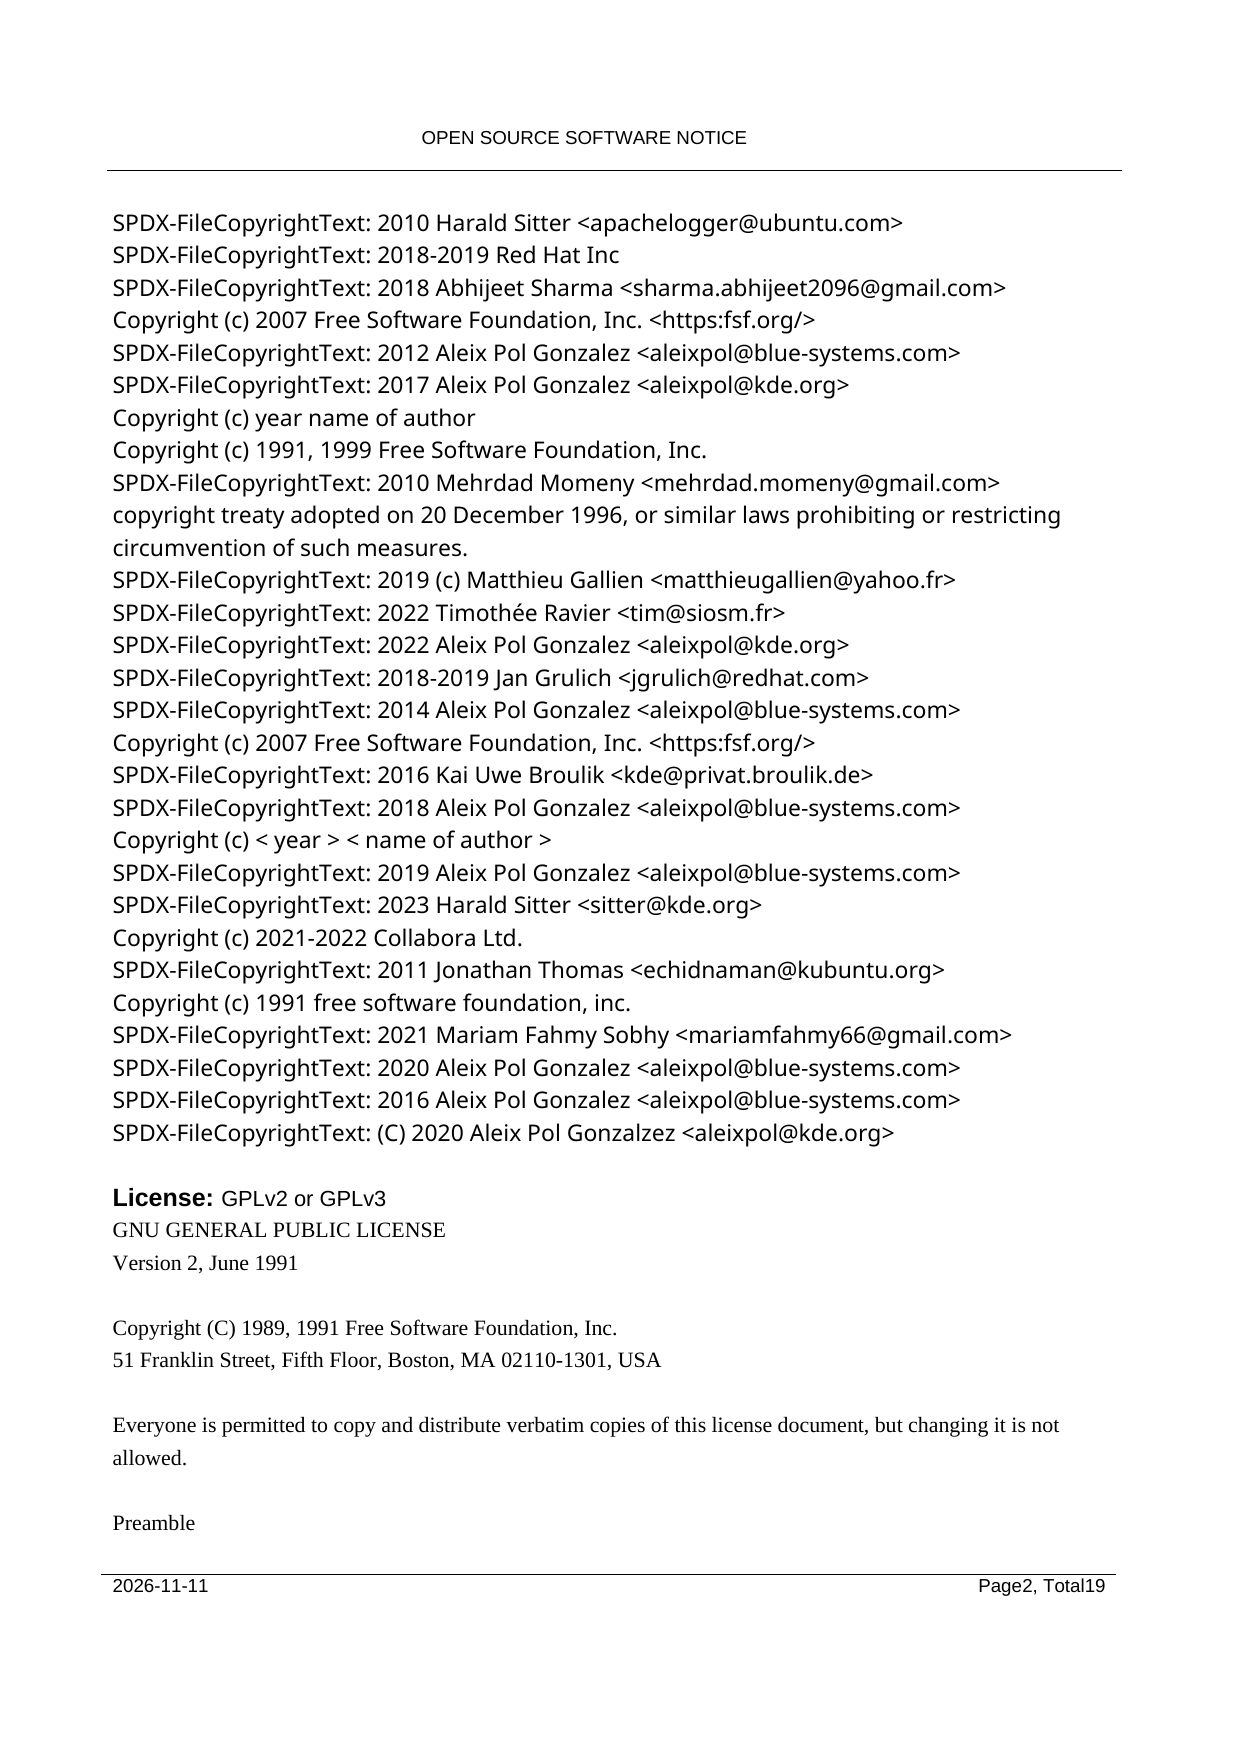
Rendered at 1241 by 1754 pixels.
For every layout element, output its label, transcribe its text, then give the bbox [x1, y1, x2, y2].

text License: GPLv2 or GPLv3 [112, 1181, 1128, 1214]
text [112, 206, 1128, 1181]
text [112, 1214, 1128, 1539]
